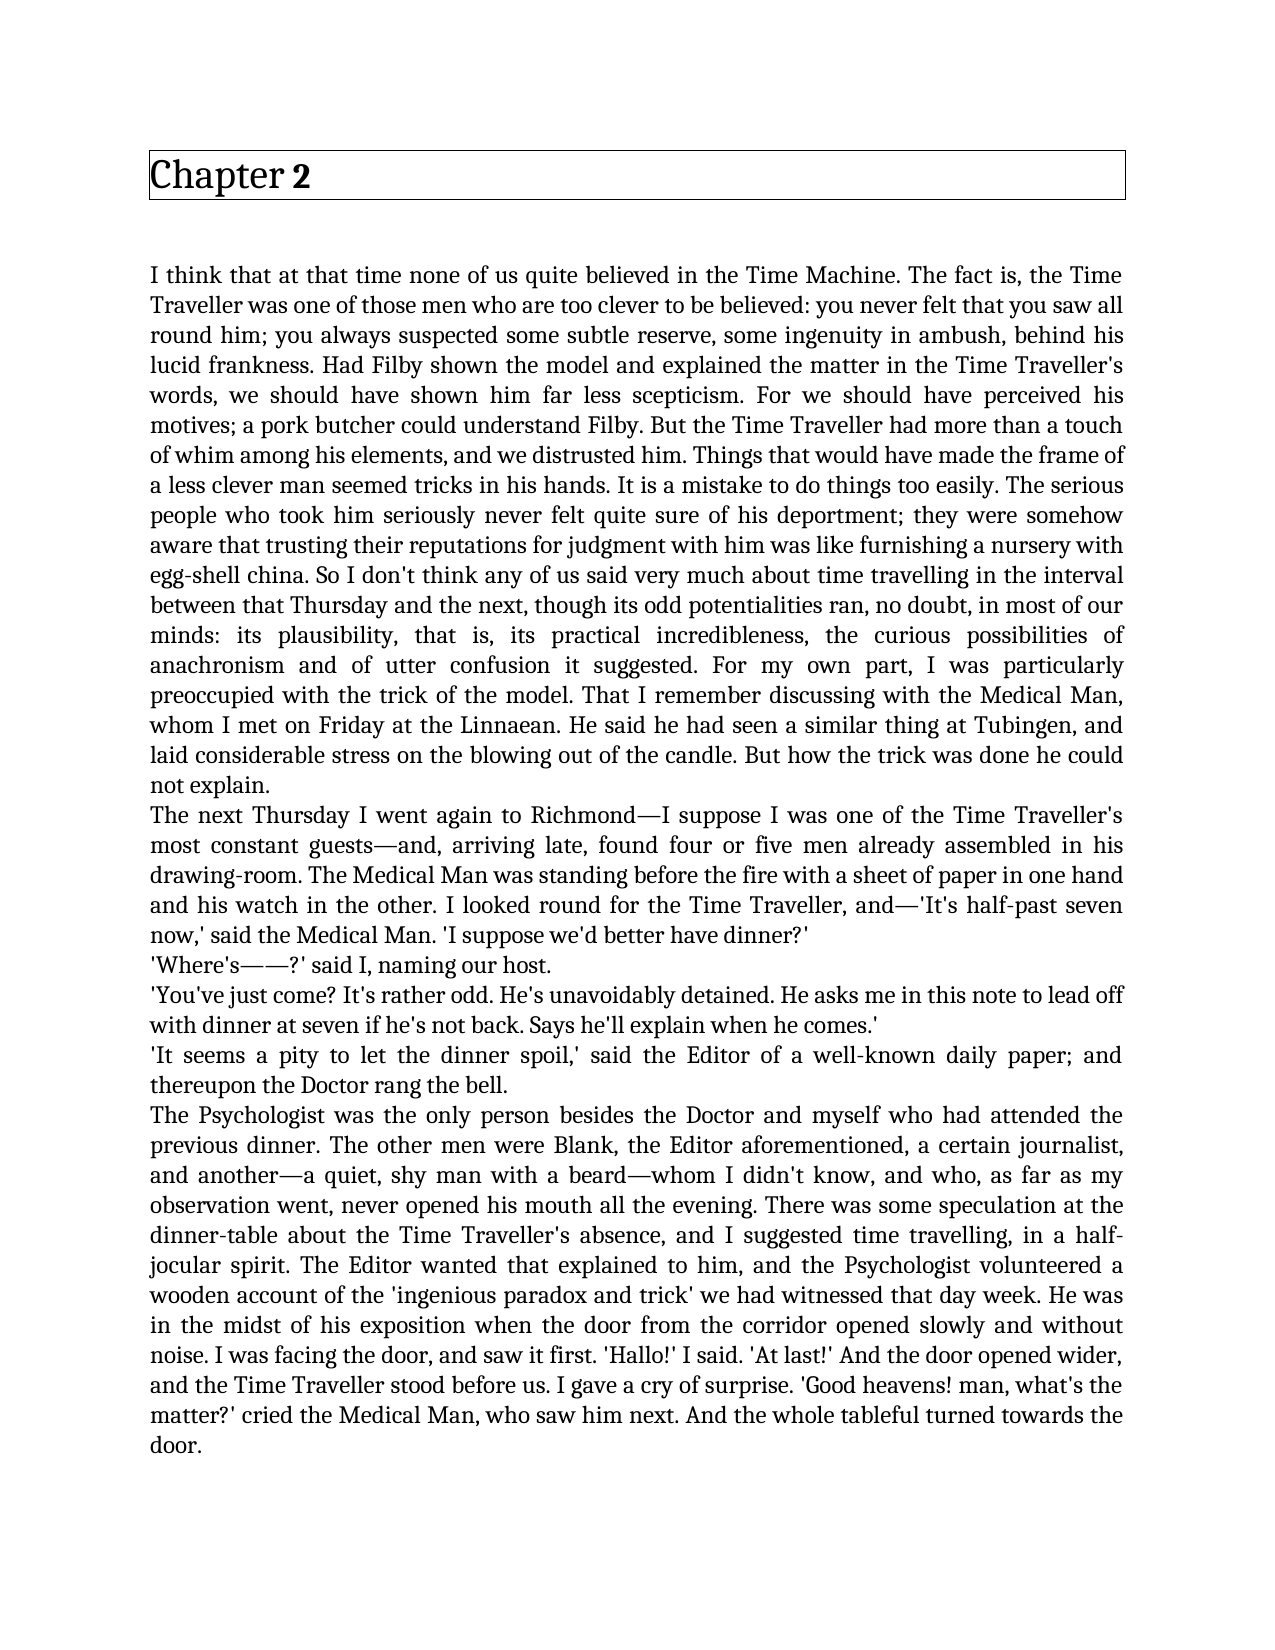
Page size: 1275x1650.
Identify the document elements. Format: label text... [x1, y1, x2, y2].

text 'Where's——?' said I, naming our host. [150, 950, 1125, 980]
text Chapter 2 [284, 151, 1125, 199]
text 'You've just come? It's rather odd. He's unavoidably detained. He asks me in this note to lead off with dinner at seven if he's not back. Says he'll explain when he comes.' [150, 980, 1125, 1040]
text The next Thursday I went again to Richmond—I suppose I was one of the Time Traveller's most constant guests—and, arriving late, found four or five men already assembled in his drawing-room. The Medical Man was standing before the fire with a sheet of paper in one hand and his watch in the other. I looked round for the Time Traveller, and—'It's half-past seven now,' said the Medical Man. 'I suppose we'd better have dinner?' [150, 800, 1125, 950]
text The Psychologist was the only person besides the Doctor and myself who had attended the previous dinner. The other men were Blank, the Editor aforementioned, a certain journalist, and another—a quiet, shy man with a beard—whom I didn't know, and who, as far as my observation went, never opened his mouth all the evening. There was some speculation at the dinner-table about the Time Traveller's absence, and I suggested time travelling, in a half-jocular spirit. The Editor wanted that explained to him, and the Psychologist volunteered a wooden account of the 'ingenious paradox and trick' we had witnessed that day week. He was in the midst of his exposition when the door from the corridor opened slowly and without noise. I was facing the door, and saw it first. 'Hallo!' I said. 'At last!' And the door opened wider, and the Time Traveller stood before us. I gave a cry of surprise. 'Good heavens! man, what's the matter?' cried the Medical Man, who saw him next. And the whole tableful turned towards the door. [150, 1100, 1125, 1460]
text 'It seems a pity to let the dinner spoil,' said the Editor of a well-known daily paper; and thereupon the Doctor rang the bell. [150, 1040, 1125, 1100]
text I think that at that time none of us quite believed in the Time Machine. The fact is, the Time Traveller was one of those men who are too clever to be believed: you never felt that you saw all round him; you always suspected some subtle reserve, some ingenuity in ambush, behind his lucid frankness. Had Filby shown the model and explained the matter in the Time Traveller's words, we should have shown him far less scepticism. For we should have perceived his motives; a pork butcher could understand Filby. But the Time Traveller had more than a touch of whim among his elements, and we distrusted him. Things that would have made the frame of a less clever man seemed tricks in his hands. It is a mistake to do things too easily. The serious people who took him seriously never felt quite sure of his deportment; they were somehow aware that trusting their reputations for judgment with him was like furnishing a nursery with egg-shell china. So I don't think any of us said very much about time travelling in the interval between that Thursday and the next, though its odd potentialities ran, no doubt, in most of our minds: its plausibility, that is, its practical incredibleness, the curious possibilities of anachronism and of utter confusion it suggested. For my own part, I was particularly preoccupied with the trick of the model. That I remember discussing with the Medical Man, whom I met on Friday at the Linnaean. He said he had seen a similar thing at Tubingen, and laid considerable stress on the blowing out of the candle. But how the trick was done he could not explain. [150, 260, 1125, 800]
